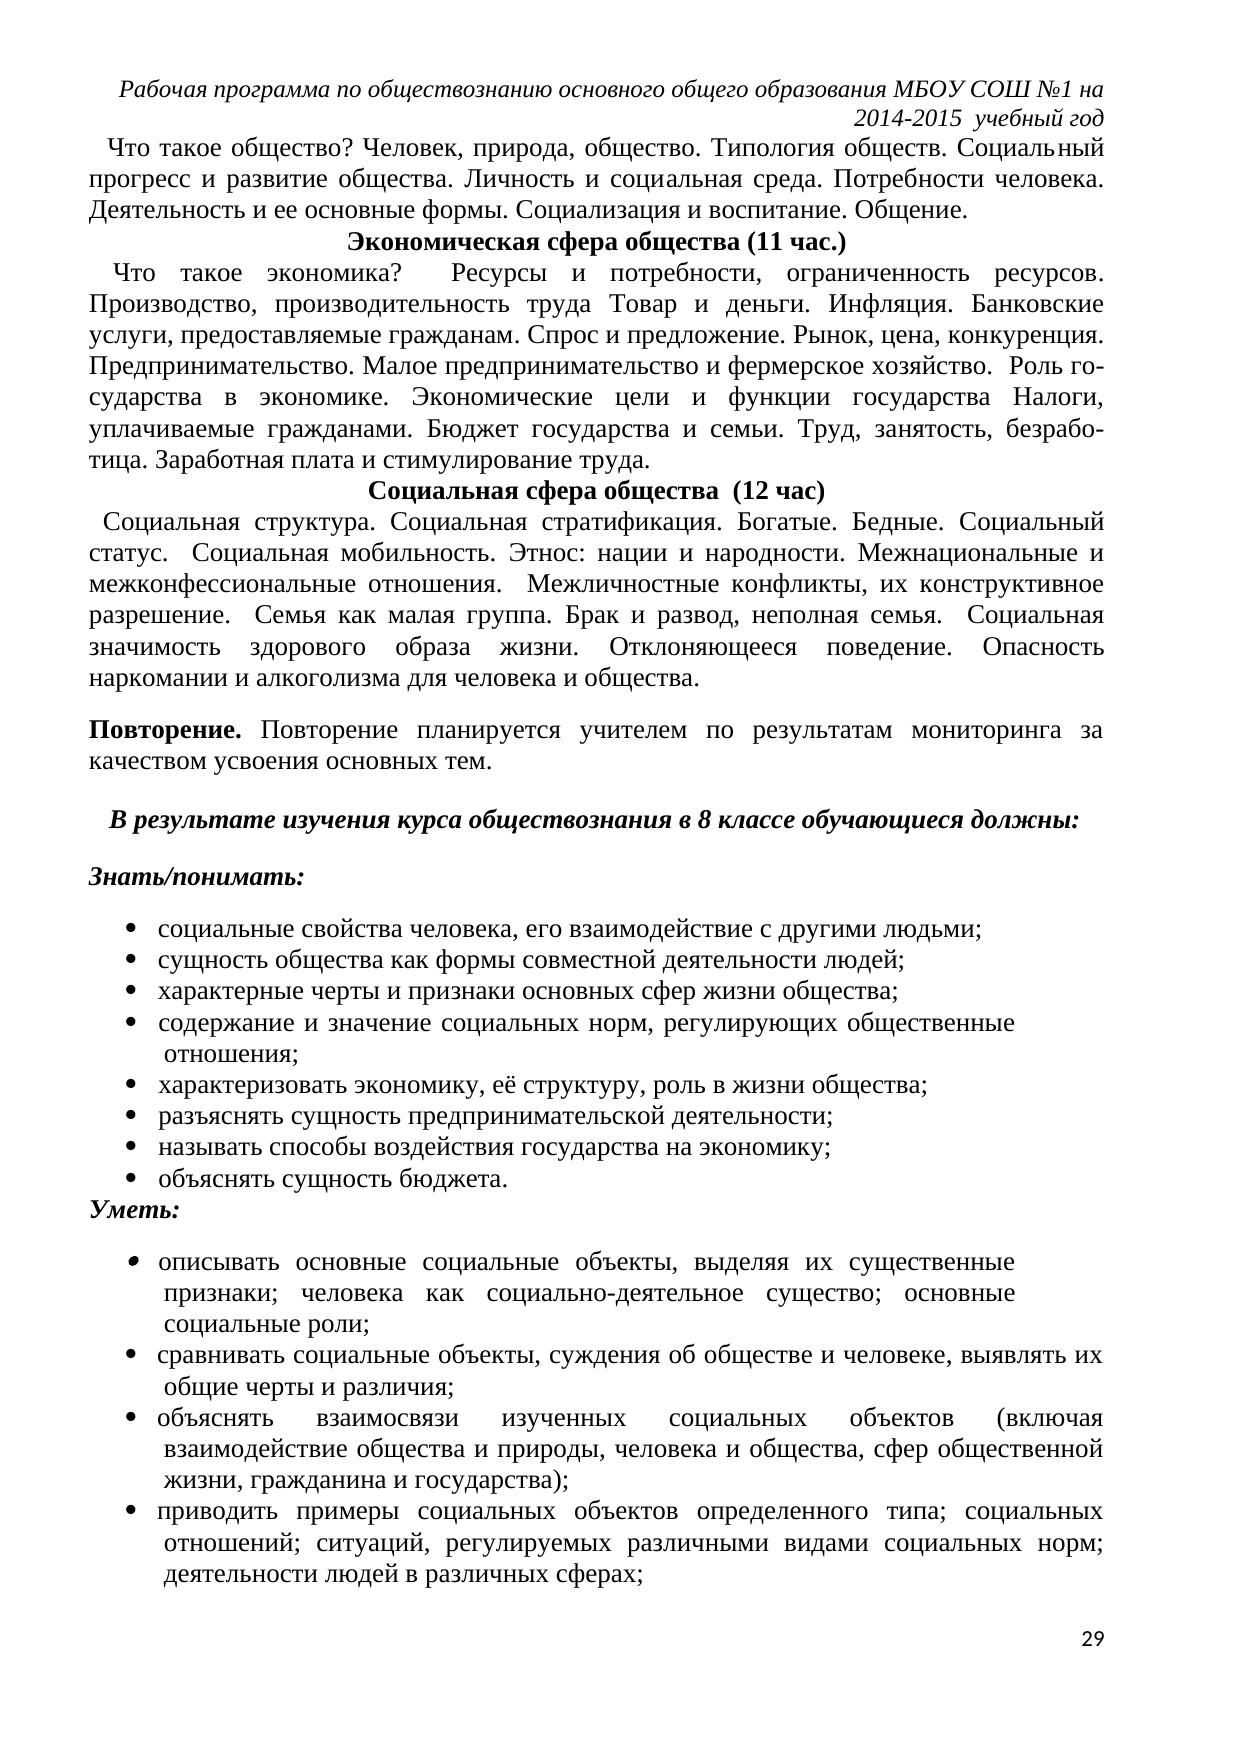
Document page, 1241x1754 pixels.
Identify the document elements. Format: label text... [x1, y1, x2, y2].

text Экономическая сфера общества (11 час.) [89, 225, 1104, 256]
list приводить примеры социальных объектов определенного типа; социальных отношений; ситуаций, регулируемых различными видами социальных норм; деятельности людей в различных сферах; [126, 1494, 1104, 1588]
list объяснять взаимосвязи изученных социальных объектов (включая взаимодействие общества и природы, человека и общества, сфер общественной жизни, гражданина и государства); [126, 1401, 1104, 1494]
list описывать основные социальные объекты, выделяя их существенные признаки; человека как социально-деятельное существо; основные социальные роли; [126, 1245, 1016, 1338]
text Социальная сфера общества (12 час) [89, 474, 1104, 505]
text Социальная структура. Социальная стратификация. Богатые. Бедные. Социальный статус. Социальная мобильность. Этнос: нации и народности. Межнациональные и межконфессиональные отношения. Межличностные конфликты, их конструктивное разрешение. Семья как малая группа. Брак и развод, неполная семья. Социальная значимость здорового образа жизни. Отклоняющееся поведение. Опасность наркомании и алкоголизма для человека и общества. [89, 505, 1104, 692]
list социальные свойства человека, его взаимодействие с другими людьми; [126, 912, 1104, 943]
list называть способы воздействия государства на экономику; [126, 1131, 1016, 1162]
list сущность общества как формы совместной деятельности людей; [126, 943, 1104, 974]
text Что такое экономика? Ресурсы и потребности, ограниченность ресурсов. Производство, производительность труда Товар и деньги. Инфляция. Банковские услуги, предоставляемые гражданам. Спрос и предложение. Рынок, цена, конкуренция. Предпринимательство. Малое предпринимательство и фермерское хозяйство. Роль государства в экономике. Экономические цели и функции государства Налоги, уплачиваемые гражданами. Бюджет государства и семьи. Труд, занятость, безработица. Заработная плата и стимулирование труда. [89, 256, 1104, 474]
list сравнивать социальные объекты, суждения об обществе и человеке, выявлять их общие черты и различия; [126, 1338, 1104, 1401]
list объяснять сущность бюджета. [126, 1162, 1016, 1193]
text Уметь: [89, 1193, 1104, 1224]
text В результате изучения курса обществознания в 8 классе обучающиеся должны: [89, 803, 1104, 834]
text Что такое общество? Человек, природа, общество. Типология обществ. Социальный прогресс и развитие общества. Личность и социальная среда. Потребности человека. Деятельность и ее основные формы. Социализация и воспитание. Общение. [89, 131, 1104, 225]
list разъяснять сущность предпринимательской деятельности; [126, 1099, 1016, 1131]
list характеризовать экономику, её структуру, роль в жизни общества; [126, 1068, 1016, 1099]
list характерные черты и признаки основных сфер жизни общества; [126, 974, 1104, 1006]
text Повторение. Повторение планируется учителем по результатам мониторинга за качеством усвоения основных тем. [89, 713, 1104, 775]
text Знать/понимать: [89, 860, 1104, 891]
list содержание и значение социальных норм, регулирующих общественные отношения; [126, 1006, 1016, 1068]
